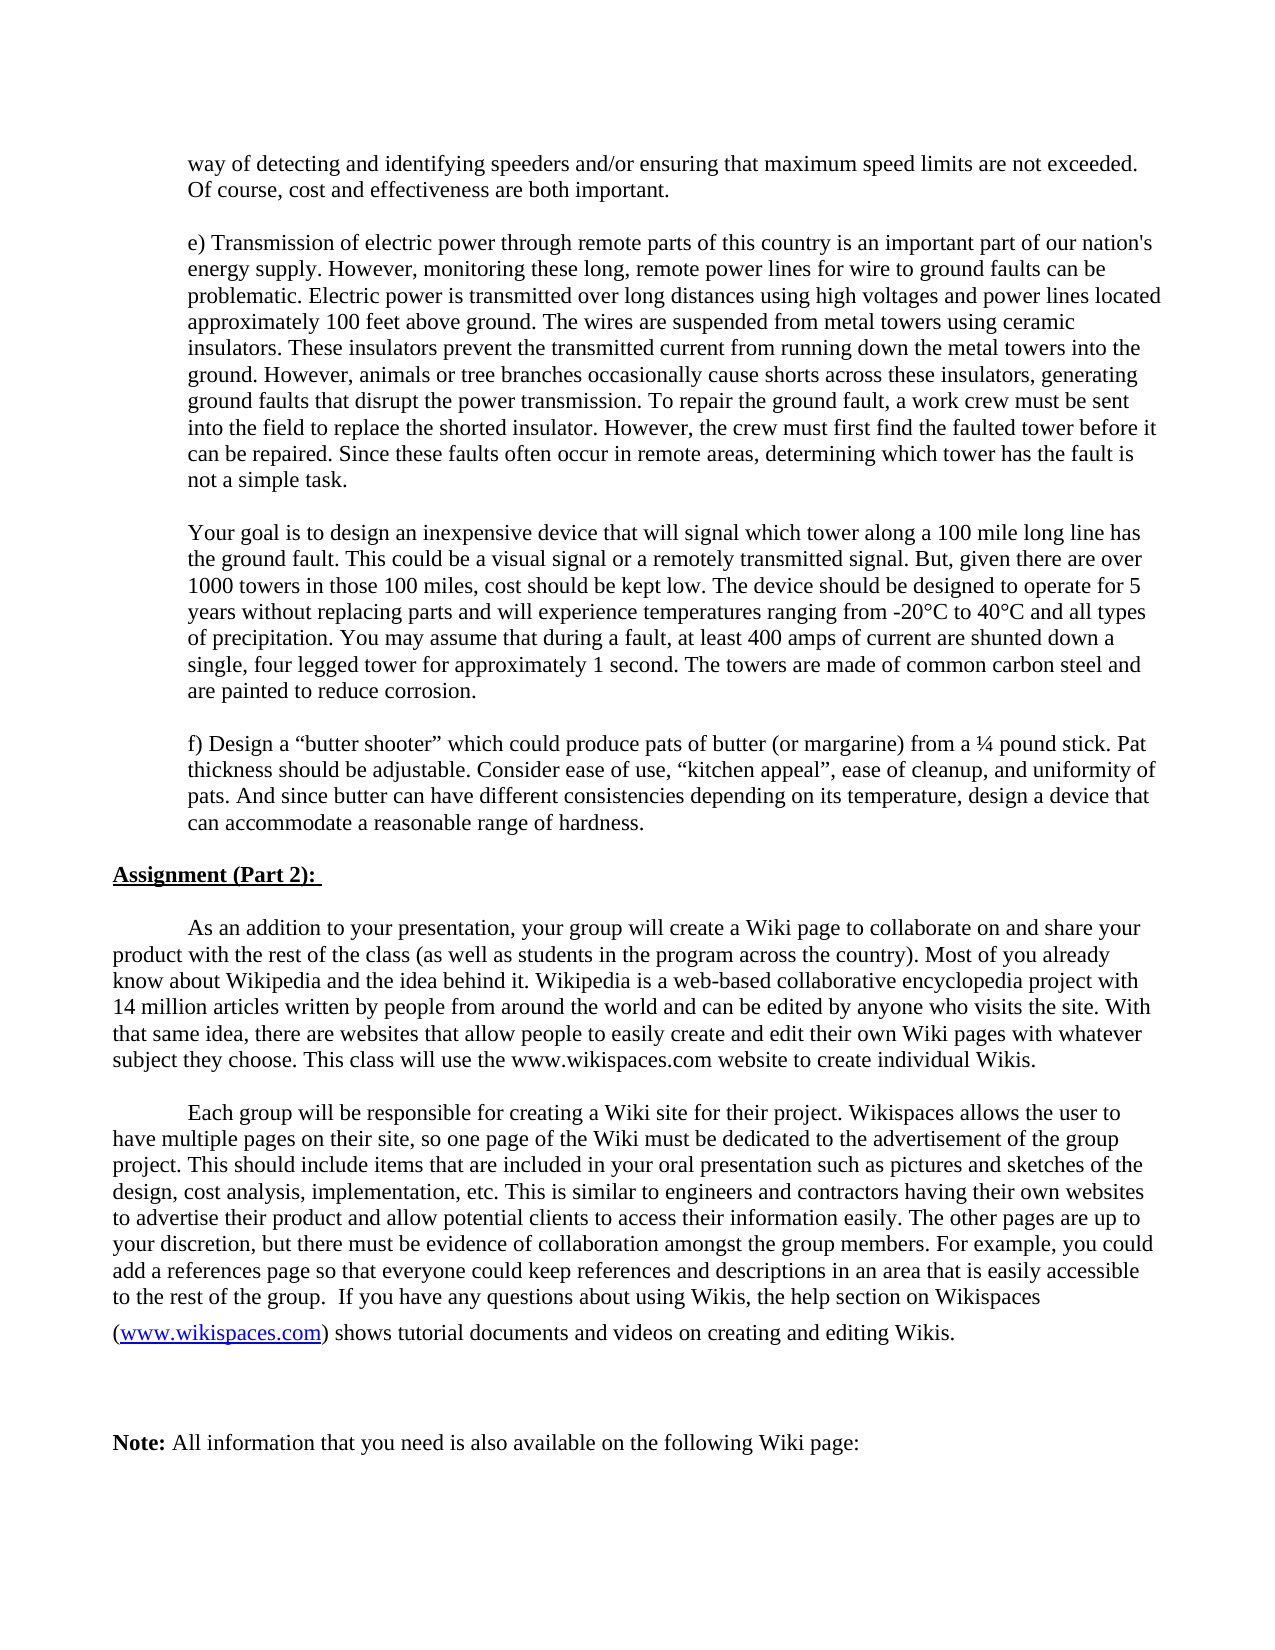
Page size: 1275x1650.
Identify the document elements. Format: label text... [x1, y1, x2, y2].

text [187, 150, 1162, 203]
text Your goal is to design an inexpensive device that will signal which tower along a 100 mile long line has the ground fault. This could be a visual signal or a remotely transmitted signal. But, given there are over 1000 towers in those 100 miles, cost should be kept low. The device should be designed to operate for 5 years without replacing parts and will experience temperatures ranging from -20°C to 40°C and all types of precipitation. You may assume that during a fault, at least 400 amps of current are shunted down a single, four legged tower for approximately 1 second. The towers are made of common carbon steel and are painted to reduce corrosion. [187, 519, 1162, 703]
text Each group will be responsible for creating a Wiki site for their project. Wikispaces allows the user to have multiple pages on their site, so one page of the Wiki must be dedicated to the advertisement of the group project. This should include items that are included in your oral presentation such as pictures and sketches of the design, cost analysis, implementation, etc. This is similar to engineers and contractors having their own websites to advertise their product and allow potential clients to access their information easily. The other pages are up to your discretion, but there must be evidence of collaboration amongst the group members. For example, you could add a references page so that everyone could keep references and descriptions in an area that is easily accessible to the rest of the group. If you have any questions about using Wikis, the help section on Wikispaces (www.wikispaces.com) shows tutorial documents and videos on creating and editing Wikis. [112, 1099, 1162, 1349]
text e) Transmission of electric power through remote parts of this country is an important part of our nation's energy supply. However, monitoring these long, remote power lines for wire to ground faults can be problematic. Electric power is transmitted over long distances using high voltages and power lines located approximately 100 feet above ground. The wires are suspended from metal towers using ceramic insulators. These insulators prevent the transmitted current from running down the metal towers into the ground. However, animals or tree branches occasionally cause shorts across these insulators, generating ground faults that disrupt the power transmission. To repair the ground fault, a work crew must be sent into the field to replace the shorted insulator. However, the crew must first find the faulted tower before it can be repaired. Since these faults often occur in remote areas, determining which tower has the fault is not a simple task. [187, 229, 1162, 493]
text As an addition to your presentation, your group will create a Wiki page to collaborate on and share your product with the rest of the class (as well as students in the program across the country). Most of you already know about Wikipedia and the idea behind it. Wikipedia is a web-based collaborative encyclopedia project with 14 million articles written by people from around the world and can be edited by anyone who visits the site. With that same idea, there are websites that allow people to easily create and edit their own Wiki pages with whatever subject they choose. This class will use the www.wikispaces.com website to create individual Wikis. [112, 914, 1162, 1072]
text Assignment (Part 2): [112, 862, 1162, 888]
text f) Design a “butter shooter” which could produce pats of butter (or margarine) from a ¼ pound stick. Pat thickness should be adjustable. Consider ease of use, “kitchen appeal”, ease of cleanup, and uniformity of pats. And since butter can have different consistencies depending on its temperature, design a device that can accommodate a reasonable range of hardness. [187, 730, 1162, 835]
text Note: All information that you need is also available on the following Wiki page: [112, 1429, 1162, 1455]
